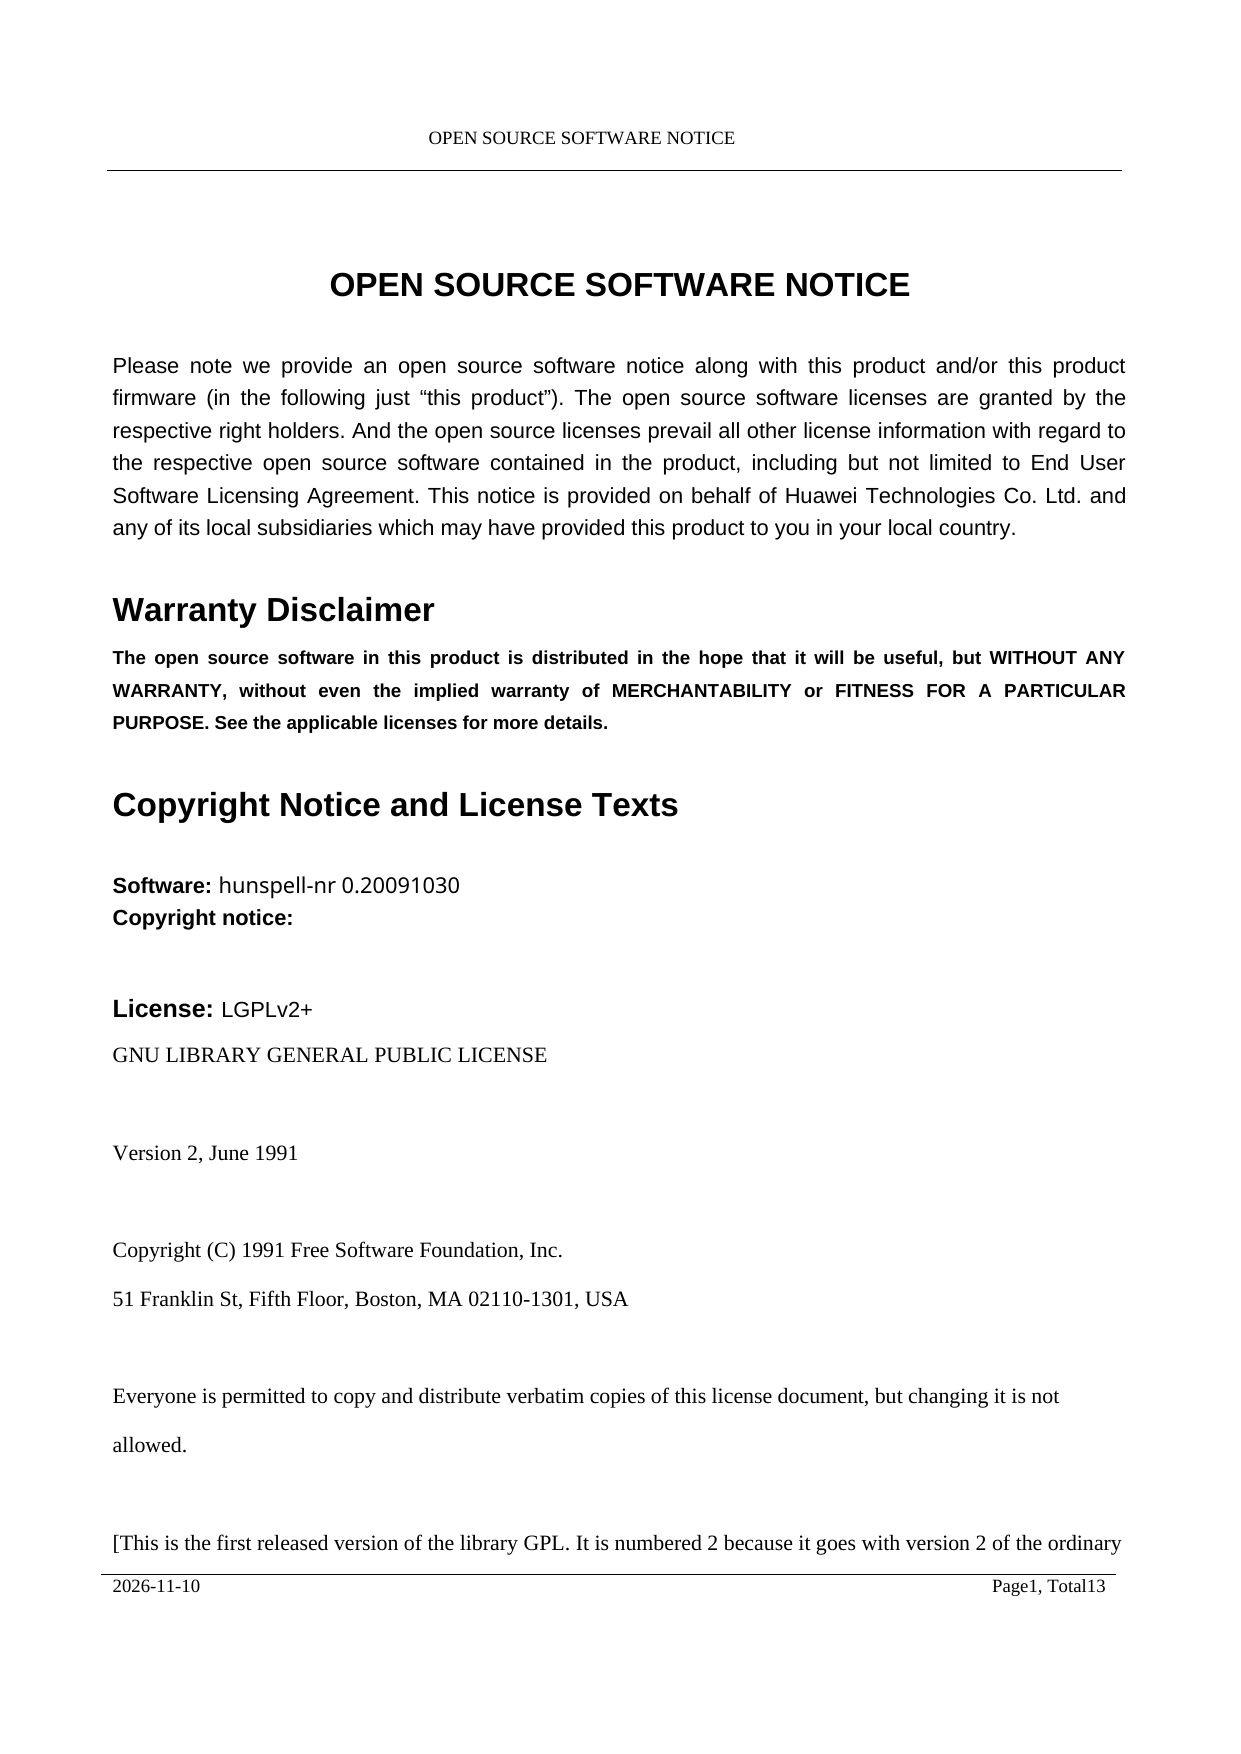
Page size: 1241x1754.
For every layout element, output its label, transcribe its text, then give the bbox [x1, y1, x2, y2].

text OPEN SOURCE SOFTWARE NOTICE [112, 251, 1128, 316]
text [112, 1038, 1128, 1558]
text Warranty Disclaimer [112, 576, 1128, 641]
text Copyright Notice and License Texts [112, 771, 1128, 836]
text Please note we provide an open source software notice along with this product and/or this product firmware (in the following just “this product”). The open source software licenses are granted by the respective right holders. And the open source licenses prevail all other license information with regard to the respective open source software contained in the product, including but not limited to End User Software Licensing Agreement. This notice is provided on behalf of Huawei Technologies Co. Ltd. and any of its local subsidiaries which may have provided this product to you in your local country. [112, 349, 1128, 544]
text Software: hunspell-nr 0.20091030 [112, 869, 1128, 901]
text The open source software in this product is distributed in the hope that it will be useful, but WITHOUT ANY WARRANTY, without even the implied warranty of MERCHANTABILITY or FITNESS FOR A PARTICULAR PURPOSE. See the applicable licenses for more details. [112, 641, 1128, 739]
text License: LGPLv2+ [112, 992, 1128, 1024]
text Copyright notice: [112, 901, 1128, 934]
